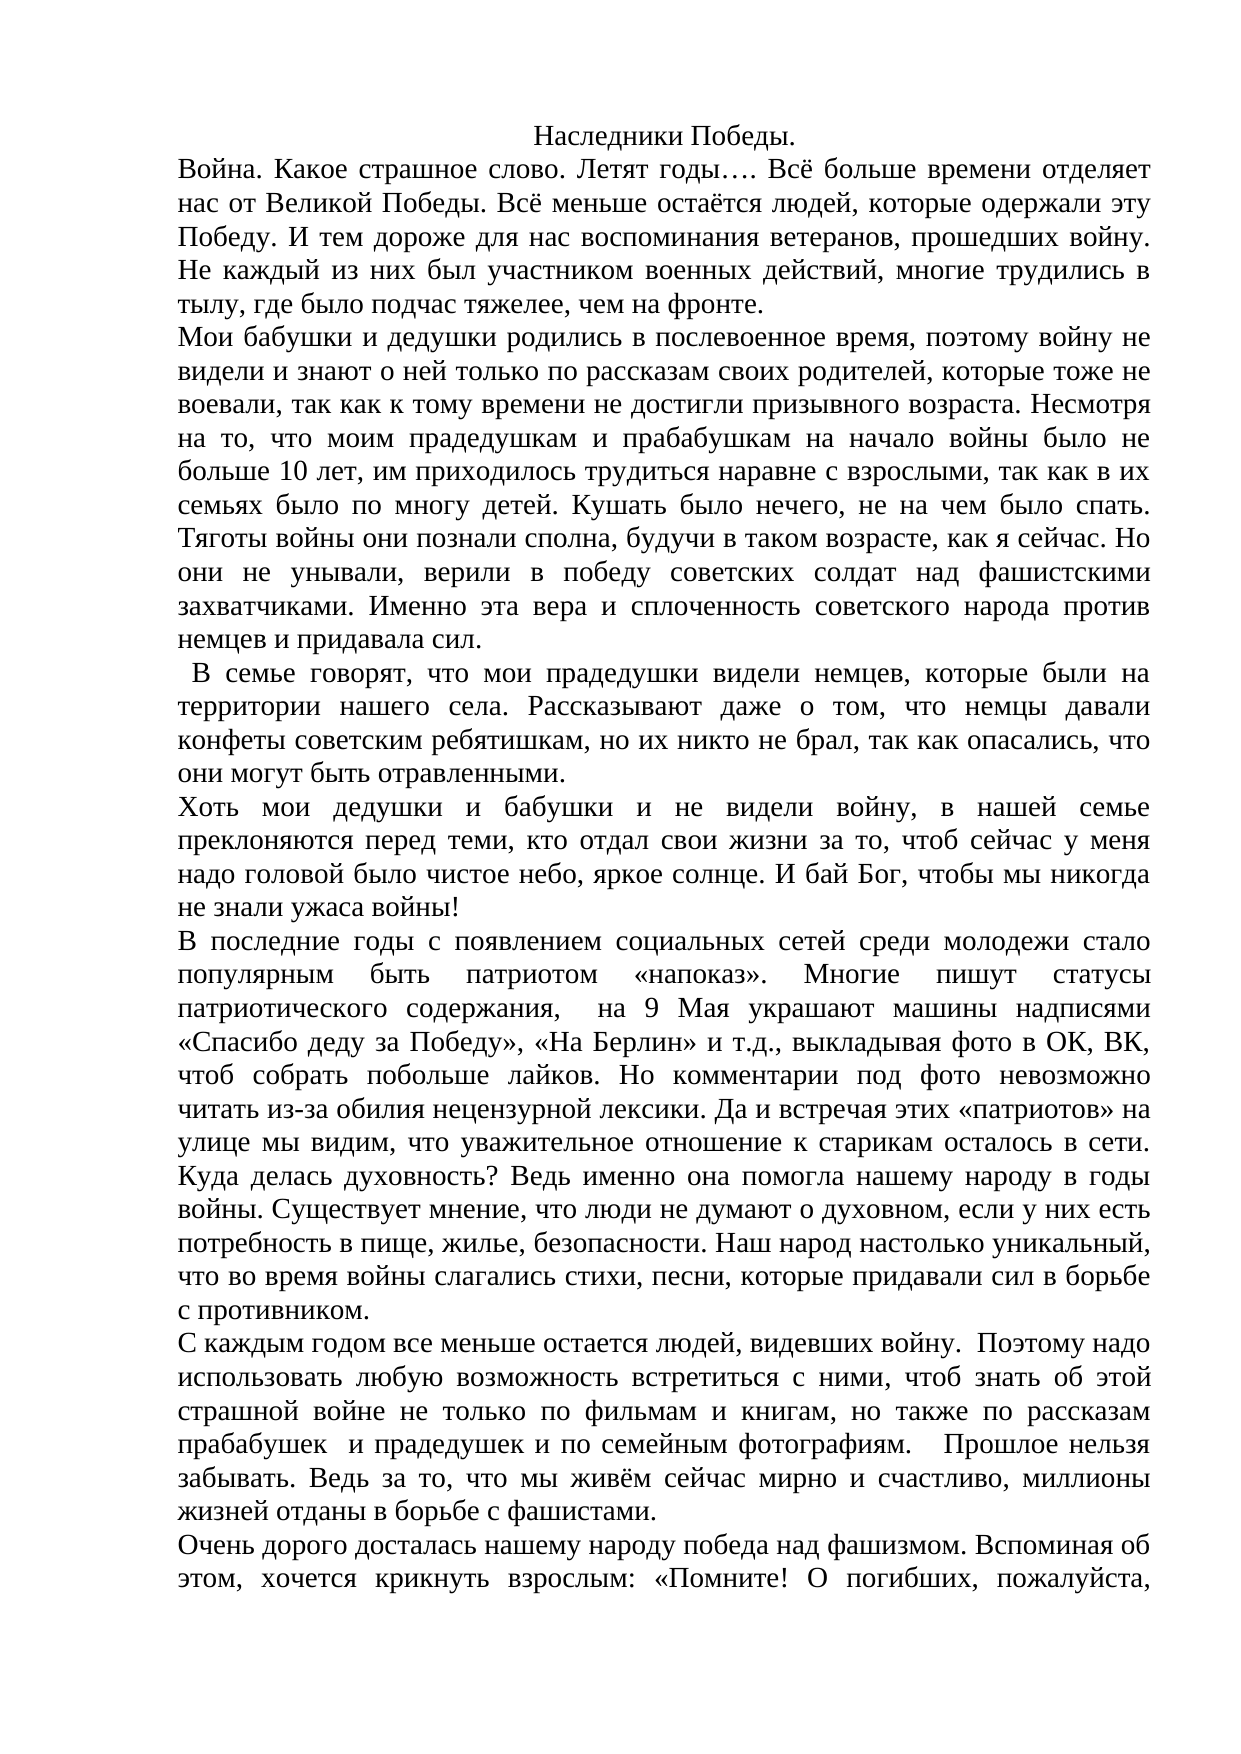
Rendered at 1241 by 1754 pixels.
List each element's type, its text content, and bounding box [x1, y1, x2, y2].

text Хоть мои дедушки и бабушки и не видели войну, в нашей семье преклоняются перед теми, кто отдал свои жизни за то, чтоб сейчас у меня надо головой было чистое небо, яркое солнце. И бай Бог, чтобы мы никогда не знали ужаса войны! [177, 789, 1152, 923]
text Война. Какое страшное слово. Летят годы…. Всё больше времени отделяет нас от Великой Победы. Всё меньше остаётся людей, которые одержали эту Победу. И тем дороже для нас воспоминания ветеранов, прошедших войну. Не каждый из них был участником военных действий, многие трудились в тылу, где было подчас тяжелее, чем на фронте. [177, 152, 1152, 319]
text В последние годы с появлением социальных сетей среди молодежи стало популярным быть патриотом «напоказ». Многие пишут статусы патриотического содержания, на 9 Мая украшают машины надписями «Спасибо деду за Победу», «На Берлин» и т.д., выкладывая фото в ОК, ВК, чтоб собрать побольше лайков. Но комментарии под фото невозможно читать из-за обилия нецензурной лексики. Да и встречая этих «патриотов» на улице мы видим, что уважительное отношение к старикам осталось в сети. Куда делась духовность? Ведь именно она помогла нашему народу в годы войны. Существует мнение, что люди не думают о духовном, если у них есть потребность в пище, жилье, безопасности. Наш народ настолько уникальный, что во время войны слагались стихи, песни, которые придавали сил в борьбе с противником. [177, 923, 1152, 1326]
text Наследники Победы. [177, 118, 1152, 152]
text В семье говорят, что мои прадедушки видели немцев, которые были на территории нашего села. Рассказывают даже о том, что немцы давали конфеты советским ребятишкам, но их никто не брал, так как опасались, что они могут быть отравленными. [177, 655, 1152, 789]
text С каждым годом все меньше остается людей, видевших войну. Поэтому надо использовать любую возможность встретиться с ними, чтоб знать об этой страшной войне не только по фильмам и книгам, но также по рассказам прабабушек и прадедушек и по семейным фотографиям. Прошлое нельзя забывать. Ведь за то, что мы живём сейчас мирно и счастливо, миллионы жизней отданы в борьбе с фашистами. [177, 1326, 1152, 1527]
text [177, 1527, 1152, 1594]
text Мои бабушки и дедушки родились в послевоенное время, поэтому войну не видели и знают о ней только по рассказам своих родителей, которые тоже не воевали, так как к тому времени не достигли призывного возраста. Несмотря на то, что моим прадедушкам и прабабушкам на начало войны было не больше 10 лет, им приходилось трудиться наравне с взрослыми, так как в их семьях было по многу детей. Кушать было нечего, не на чем было спать. Тяготы войны они познали сполна, будучи в таком возрасте, как я сейчас. Но они не унывали, верили в победу советских солдат над фашистскими захватчиками. Именно эта вера и сплоченность советского народа против немцев и придавала сил. [177, 319, 1152, 655]
